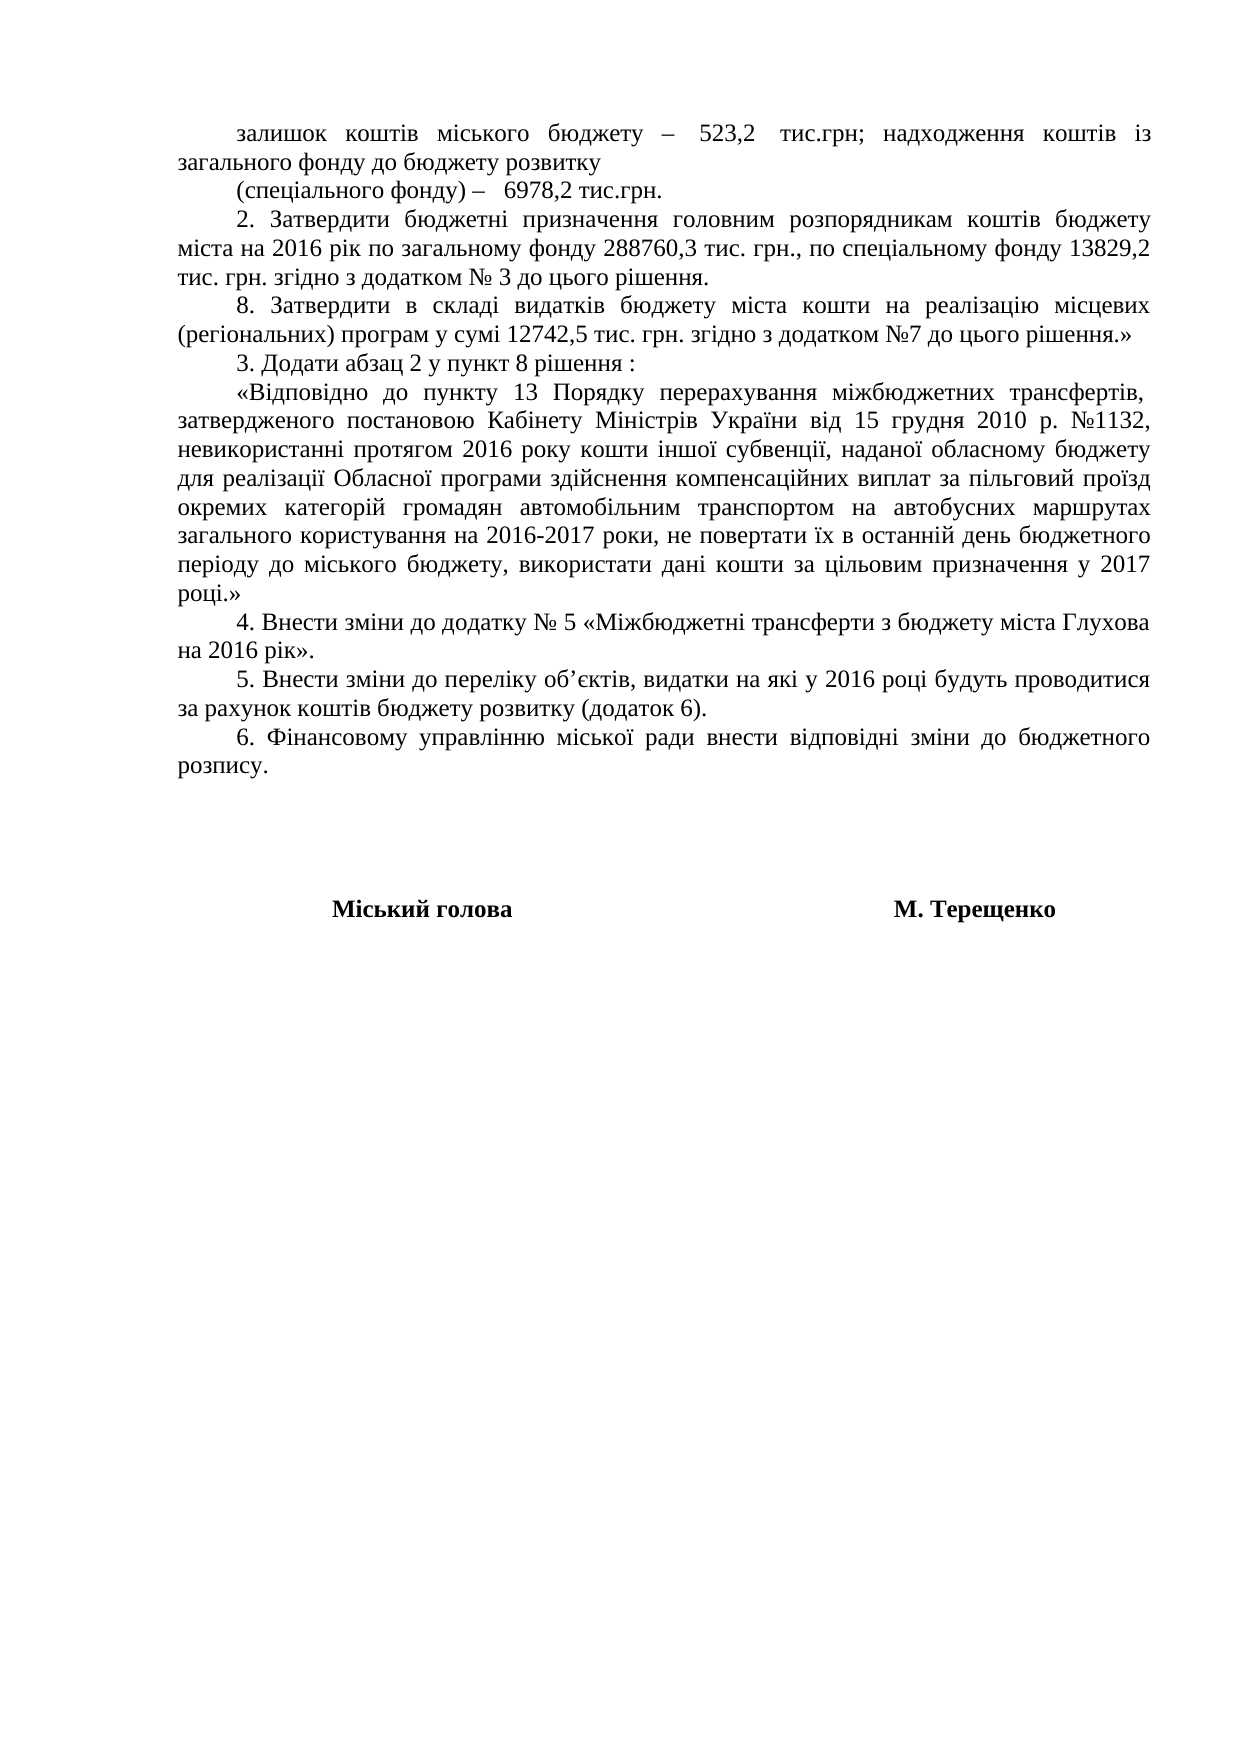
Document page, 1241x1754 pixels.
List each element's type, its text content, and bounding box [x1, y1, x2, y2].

text «Відповідно до пункту 13 Порядку перерахування міжбюджетних трансфертів, затвердженого постановою Кабінету Міністрів України від 15 грудня 2010 р. №1132, невикористанні протягом 2016 року кошти іншої субвенції, наданої обласному бюджету для реалізації Обласної програми здійснення компенсаційних виплат за пільговий проїзд окремих категорій громадян автомобільним транспортом на автобусних маршрутах загального користування на 2016-2017 роки, не повертати їх в останній день бюджетного періоду до міського бюджету, використати дані кошти за цільовим призначення у 2017 році.» [177, 377, 1152, 607]
text залишок коштів міського бюджету – 523,2 тис.грн; надходження коштів із загального фонду до бюджету розвитку [177, 118, 1152, 176]
text Міський голова М. Терещенко [177, 894, 1152, 923]
text 6. Фінансовому управлінню міської ради внести відповідні зміни до бюджетного розпису. [177, 722, 1152, 779]
text (спеціального фонду) – 6978,2 тис.грн. [177, 176, 1152, 204]
text 4. Внести зміни до додатку № 5 «Міжбюджетні трансферти з бюджету міста Глухова на 2016 рік». [177, 607, 1152, 664]
text 2. Затвердити бюджетні призначення головним розпорядникам коштів бюджету міста на 2016 рік по загальному фонду 288760,3 тис. грн., по спеціальному фонду 13829,2 тис. грн. згідно з додатком № 3 до цього рішення. [177, 204, 1152, 291]
text 3. Додати абзац 2 у пункт 8 рішення : [177, 348, 1152, 377]
text 5. Внести зміни до переліку об’єктів, видатки на які у 2016 році будуть проводитися за рахунок коштів бюджету розвитку (додаток 6). [177, 664, 1152, 722]
text 8. Затвердити в складі видатків бюджету міста кошти на реалізацію місцевих (регіональних) програм у сумі 12742,5 тис. грн. згідно з додатком №7 до цього рішення.» [177, 291, 1152, 348]
